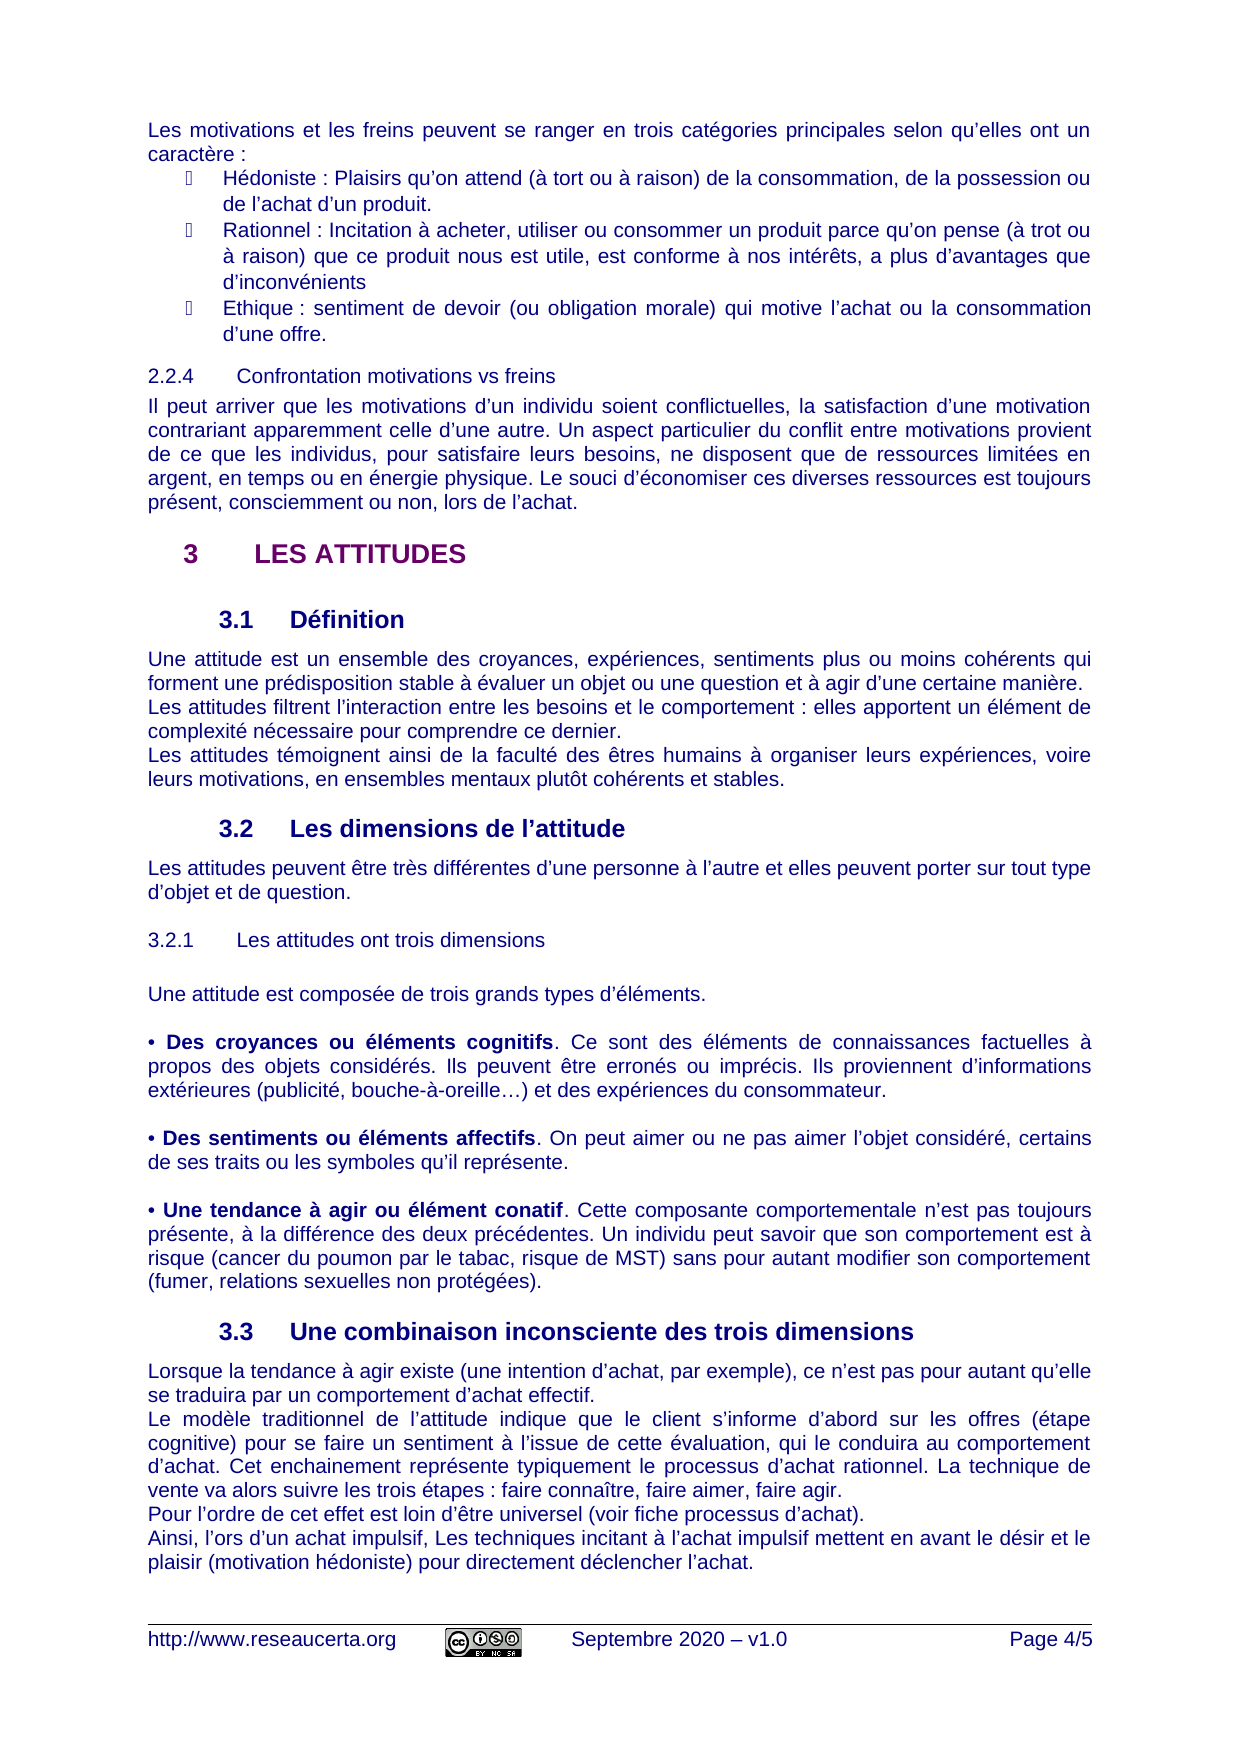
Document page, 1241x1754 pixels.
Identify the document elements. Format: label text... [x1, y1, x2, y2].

text • Une tendance à agir ou élément conatif. Cette composante comportementale n’est pas toujours présente, à la différence des deux précédentes. Un individu peut savoir que son comportement est à risque (cancer du poumon par le tabac, risque de MST) sans pour autant modifier son comportement (fumer, relations sexuelles non protégées). [148, 1197, 1092, 1293]
text Les attitudes filtrent l’interaction entre les besoins et le comportement : elles apportent un élément de complexité nécessaire pour comprendre ce dernier. [148, 695, 1092, 743]
subtitle LES ATTITUDES [183, 538, 1092, 569]
text Pour l’ordre de cet effet est loin d’être universel (voir fiche processus d’achat). [148, 1502, 1092, 1526]
subtitle Définition [218, 606, 1092, 634]
text Les attitudes témoignent ainsi de la faculté des êtres humains à organiser leurs expériences, voire leurs motivations, en ensembles mentaux plutôt cohérents et stables. [148, 743, 1092, 791]
text Il peut arriver que les motivations d’un individu soient conflictuelles, la satisfaction d’une motivation contrariant apparemment celle d’une autre. Un aspect particulier du conflit entre motivations provient de ce que les individus, pour satisfaire leurs besoins, ne disposent que de ressources limitées en argent, en temps ou en énergie physique. Le souci d’économiser ces diverses ressources est toujours présent, consciemment ou non, lors de l’achat. [148, 394, 1092, 514]
text • Des croyances ou éléments cognitifs. Ce sont des éléments de connaissances factuelles à propos des objets considérés. Ils peuvent être erronés ou imprécis. Ils proviennent d’informations extérieures (publicité, bouche-à-oreille…) et des expériences du consommateur. [148, 1030, 1092, 1102]
text Les motivations et les freins peuvent se ranger en trois catégories principales selon qu’elles ont un caractère : [148, 118, 1092, 166]
picture [445, 1628, 522, 1657]
text Ainsi, l’ors d’un achat impulsif, Les techniques incitant à l’achat impulsif mettent en avant le désir et le plaisir (motivation hédoniste) pour directement déclencher l’achat. [148, 1526, 1092, 1574]
subtitle Les attitudes ont trois dimensions [148, 928, 1092, 952]
text Une attitude est composée de trois grands types d’éléments. [148, 982, 1092, 1006]
text • Des sentiments ou éléments affectifs. On peut aimer ou ne pas aimer l’objet considéré, certains de ses traits ou les symboles qu’il représente. [148, 1126, 1092, 1173]
list Hédoniste : Plaisirs qu’on attend (à tort ou à raison) de la consommation, de la possession ou de l’achat d’un produit. [185, 166, 1092, 216]
text Lorsque la tendance à agir existe (une intention d’achat, par exemple), ce n’est pas pour autant qu’elle se traduira par un comportement d’achat effectif. [148, 1358, 1092, 1406]
list Ethique : sentiment de devoir (ou obligation morale) qui motive l’achat ou la consommation d’une offre. [185, 295, 1092, 345]
subtitle Confrontation motivations vs freins [148, 364, 1092, 388]
text Les attitudes peuvent être très différentes d’une personne à l’autre et elles peuvent porter sur tout type d’objet et de question. [148, 856, 1092, 904]
text Une attitude est un ensemble des croyances, expériences, sentiments plus ou moins cohérents qui forment une prédisposition stable à évaluer un objet ou une question et à agir d’une certaine manière. [148, 647, 1092, 695]
list Rationnel : Incitation à acheter, utiliser ou consommer un produit parce qu’on pense (à trot ou à raison) que ce produit nous est utile, est conforme à nos intérêts, a plus d’avantages que d’inconvénients [185, 218, 1092, 293]
subtitle Les dimensions de l’attitude [218, 814, 1092, 843]
subtitle Une combinaison inconsciente des trois dimensions [218, 1317, 1092, 1346]
text Le modèle traditionnel de l’attitude indique que le client s’informe d’abord sur les offres (étape cognitive) pour se faire un sentiment à l’issue de cette évaluation, qui le conduira au comportement d’achat. Cet enchainement représente typiquement le processus d’achat rationnel. La technique de vente va alors suivre les trois étapes : faire connaître, faire aimer, faire agir. [148, 1406, 1092, 1502]
